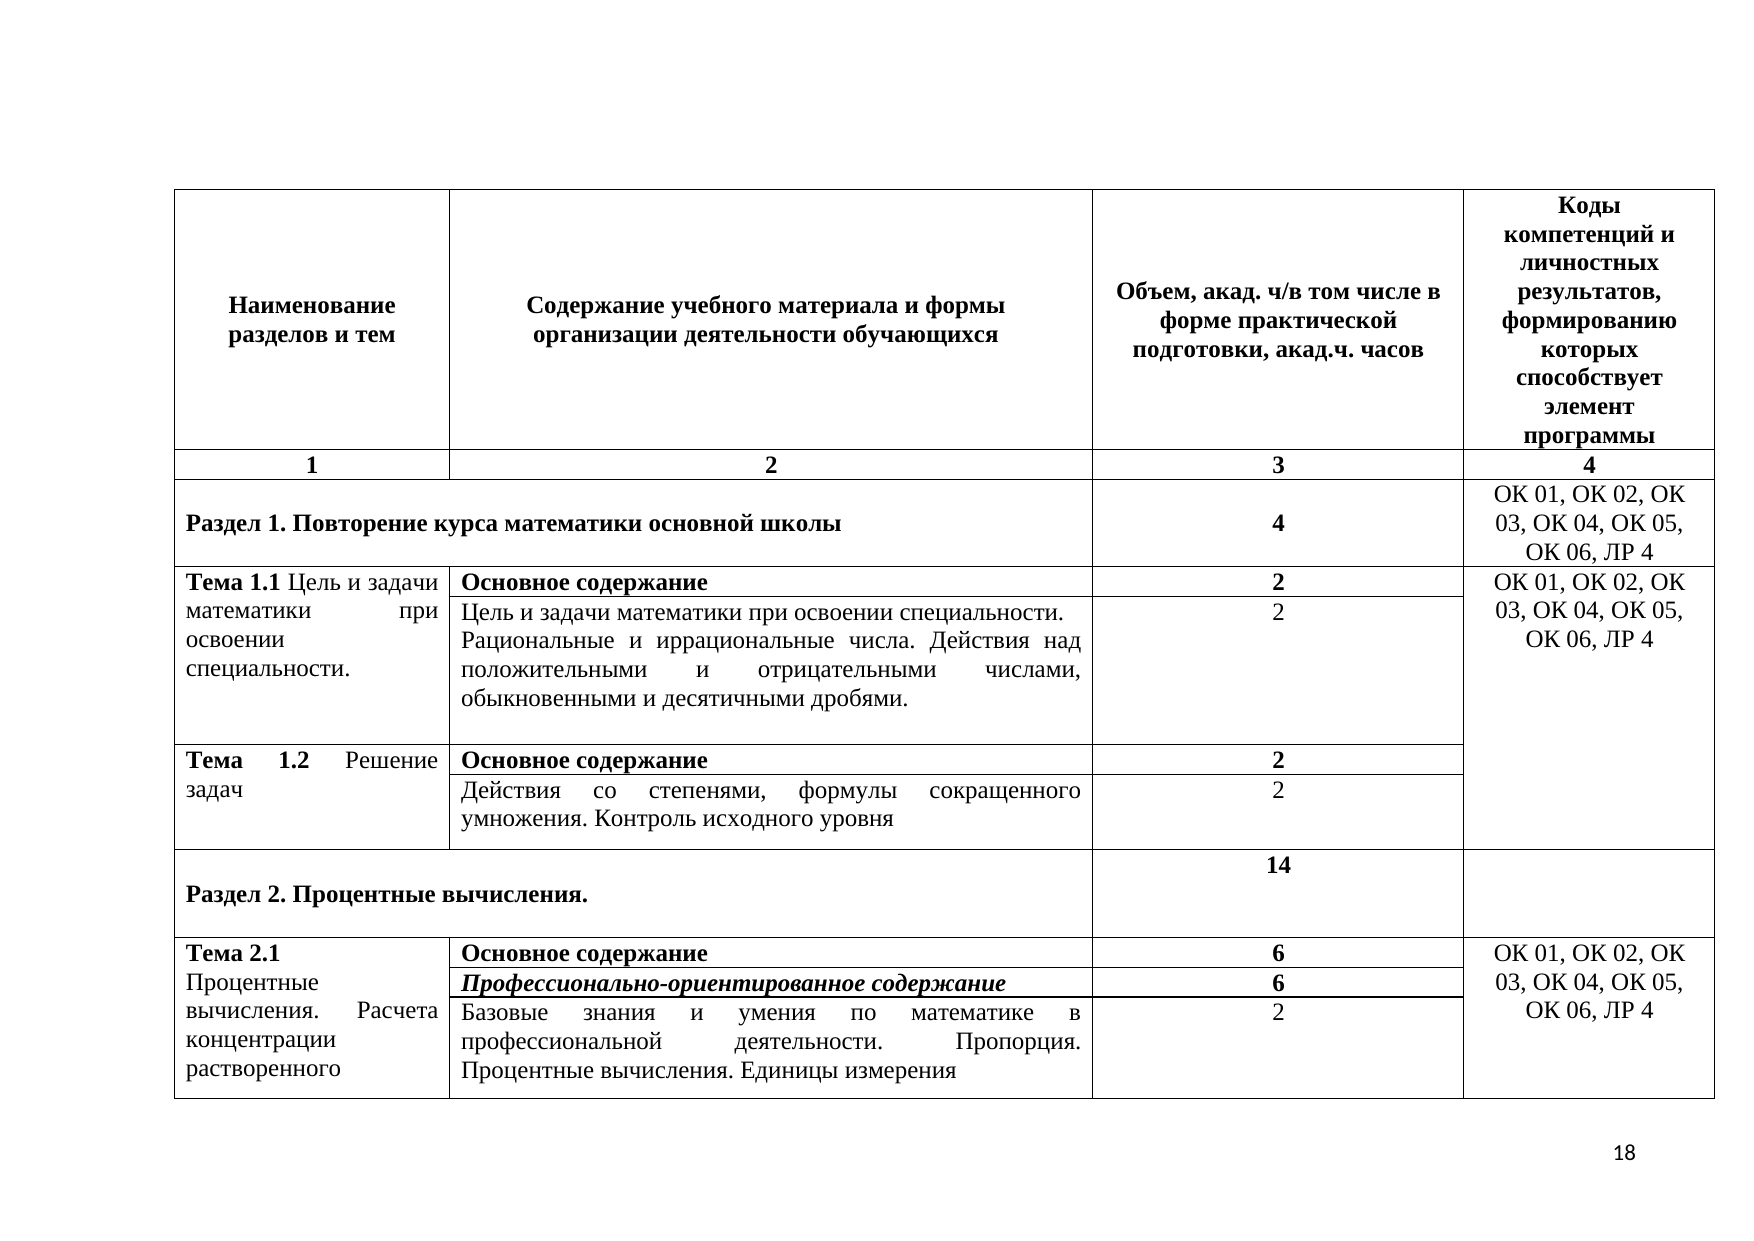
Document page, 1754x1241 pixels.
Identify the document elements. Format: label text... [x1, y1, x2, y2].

table_cell 1 [175, 450, 449, 478]
table_cell 2 [450, 450, 1092, 478]
table_cell [1464, 850, 1714, 937]
table_cell 6 [1093, 968, 1463, 996]
table_cell Действия со степенями, формулы сокращенного умножения. Контроль исходного уровня [450, 775, 1092, 849]
table_cell 2 [1093, 567, 1463, 596]
table_header Наименование разделов и тем [175, 190, 449, 449]
table_cell ОК 01, ОК 02, ОК 03, ОК 04, ОК 05, ОК 06, ЛР 4 [1464, 567, 1714, 849]
table_cell 2 [1093, 775, 1463, 849]
table_cell Тема 2.1 Процентные вычисления. Расчета концентрации растворенного вещества в растворе [175, 938, 449, 1098]
table_cell 2 [1093, 745, 1463, 774]
table_cell 2 [1093, 597, 1463, 744]
table_cell 14 [1093, 850, 1463, 937]
table_cell Основное содержание [450, 567, 1092, 596]
table_cell Профессионально-ориентированное содержание [450, 968, 1092, 996]
table_cell Тема 1.1 Цель и задачи математики при освоении специальности. [175, 567, 449, 744]
table_cell 2 [1093, 998, 1463, 1098]
table_cell ОК 01, ОК 02, ОК 03, ОК 04, ОК 05, ОК 06, ЛР 4 [1464, 480, 1714, 566]
table_cell Тема 1.2 Решение задач [175, 745, 449, 849]
table_cell Основное содержание [450, 938, 1092, 967]
table_cell Раздел 2. Процентные вычисления. [175, 850, 1092, 937]
table_header Содержание учебного материала и формы организации деятельности обучающихся [450, 190, 1092, 449]
table_cell Цель и задачи математики при освоении специальности. Рациональные и иррациональные числа. Действия над положительными и отрицательными числами, обыкновенными и десятичными дробями. [450, 597, 1092, 744]
table_cell 6 [1093, 938, 1463, 967]
table_header Коды компетенций и личностных результатов, формированию которых способствует элемент программы [1464, 190, 1714, 449]
table_cell Базовые знания и умения по математике в профессиональной деятельности. Пропорция. Процентные вычисления. Единицы измерения [450, 998, 1092, 1098]
table_cell 4 [1093, 480, 1463, 566]
table_header Объем, акад. ч/в том числе в форме практической подготовки, акад.ч. часов [1093, 190, 1463, 449]
table_cell 4 [1464, 450, 1714, 478]
table_cell 3 [1093, 450, 1463, 478]
table_cell ОК 01, ОК 02, ОК 03, ОК 04, ОК 05, ОК 06, ЛР 4 [1464, 938, 1714, 1098]
table_cell Раздел 1. Повторение курса математики основной школы [175, 480, 1092, 566]
table_cell Основное содержание [450, 745, 1092, 774]
